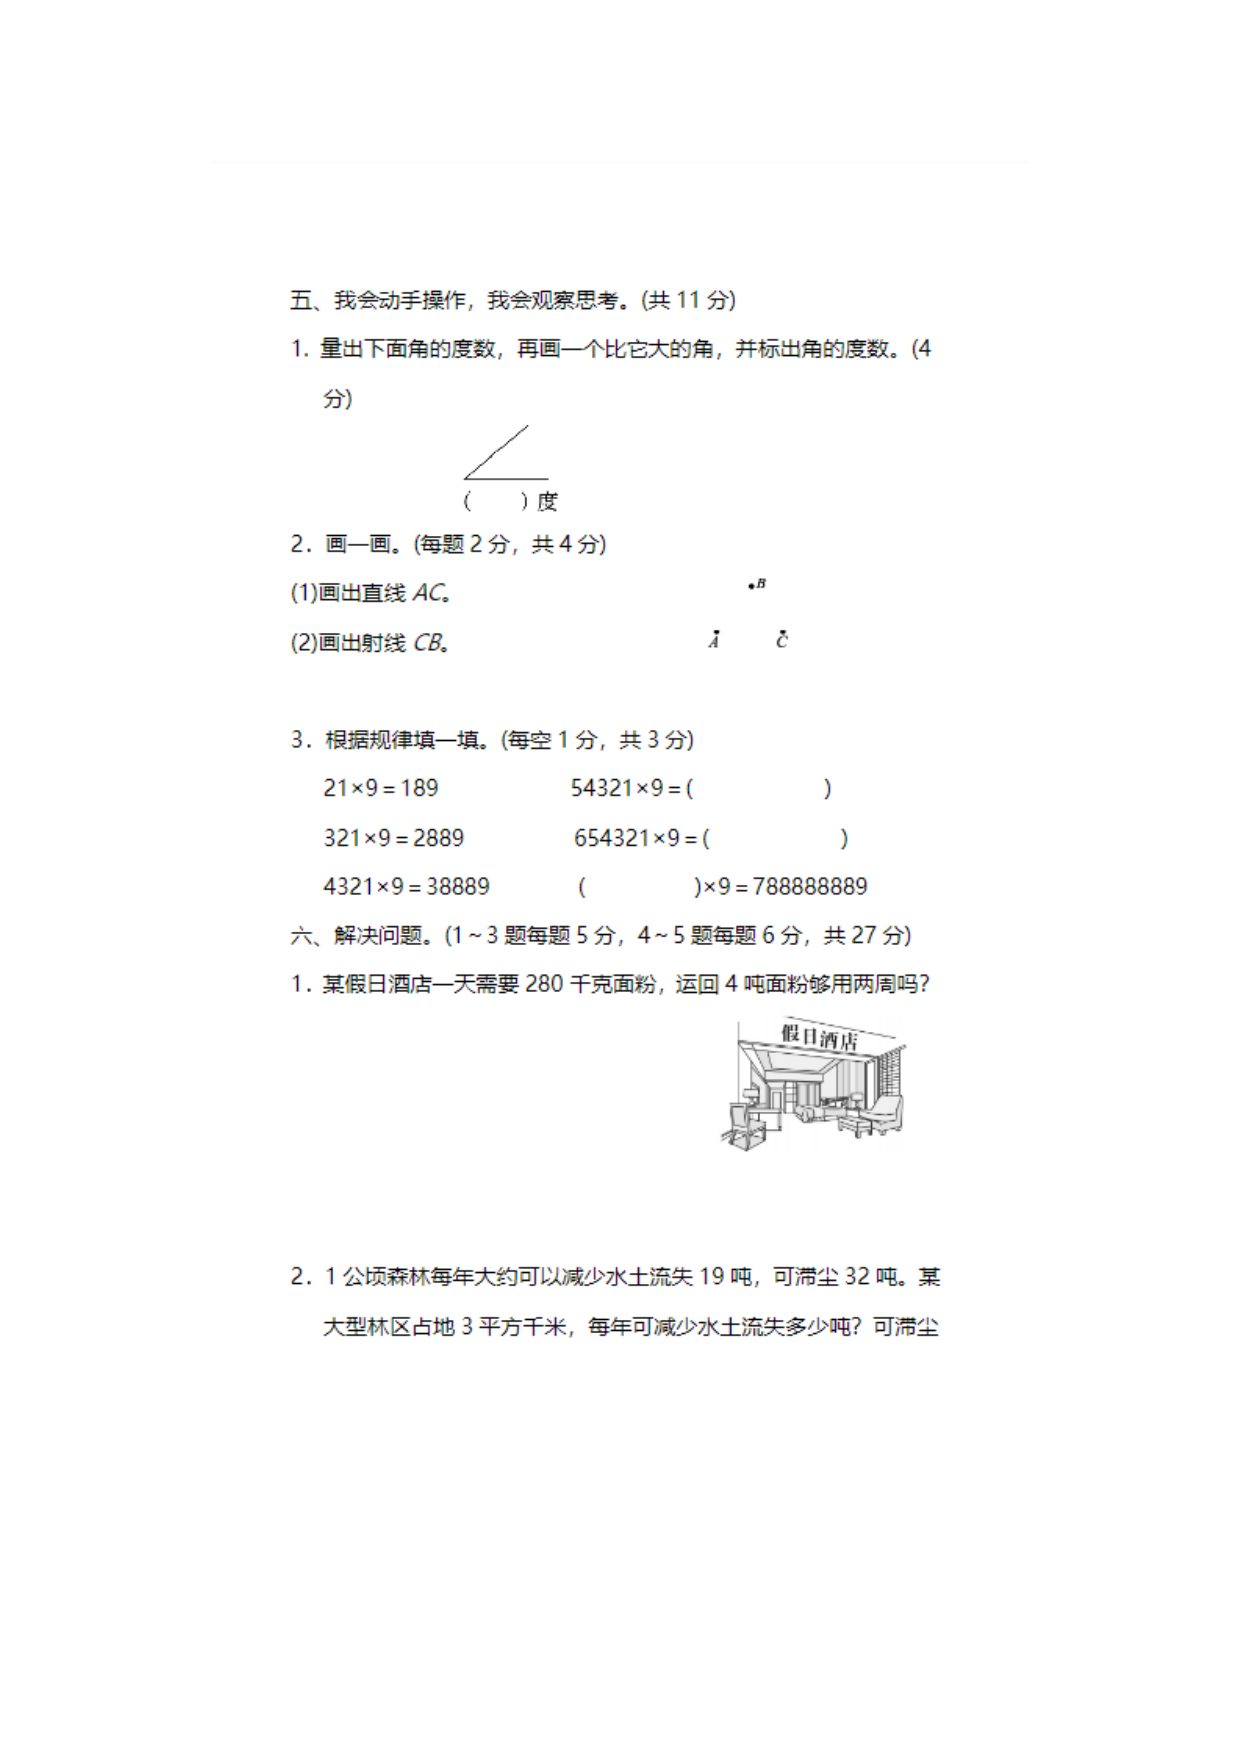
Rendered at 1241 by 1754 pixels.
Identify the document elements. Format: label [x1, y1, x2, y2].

picture [211, 162, 1029, 1416]
